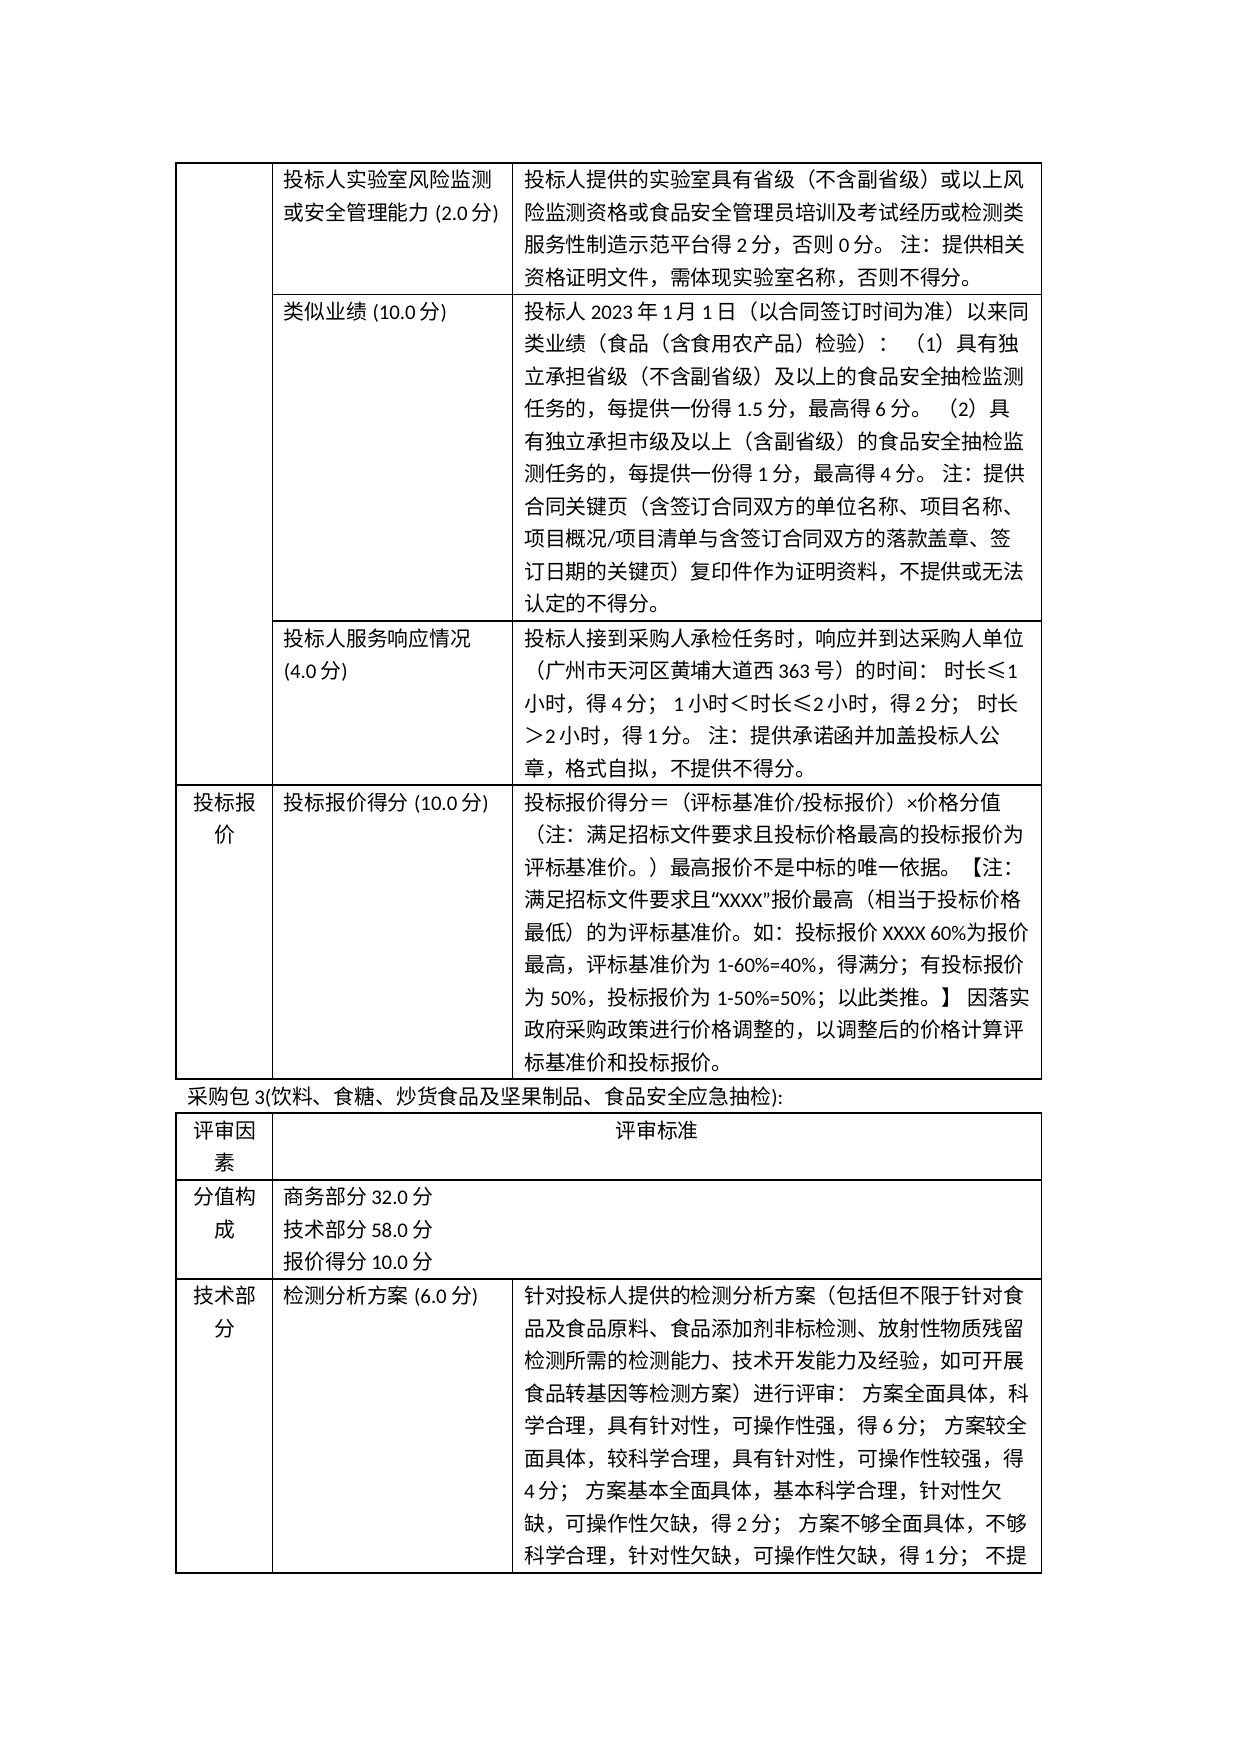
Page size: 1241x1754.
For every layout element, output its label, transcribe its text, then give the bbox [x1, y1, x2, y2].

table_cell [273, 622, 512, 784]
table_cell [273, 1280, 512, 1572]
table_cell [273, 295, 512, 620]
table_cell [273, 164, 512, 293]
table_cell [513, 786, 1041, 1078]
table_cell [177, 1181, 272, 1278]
text 采购包3(饮料、食糖、炒货食品及坚果制品、食品安全应急抽检): [187, 1080, 1053, 1112]
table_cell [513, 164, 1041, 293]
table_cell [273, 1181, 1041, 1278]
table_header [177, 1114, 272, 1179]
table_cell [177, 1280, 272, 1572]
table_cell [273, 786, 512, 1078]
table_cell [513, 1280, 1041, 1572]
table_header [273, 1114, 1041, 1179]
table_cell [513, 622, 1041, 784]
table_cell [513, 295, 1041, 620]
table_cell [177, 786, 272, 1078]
